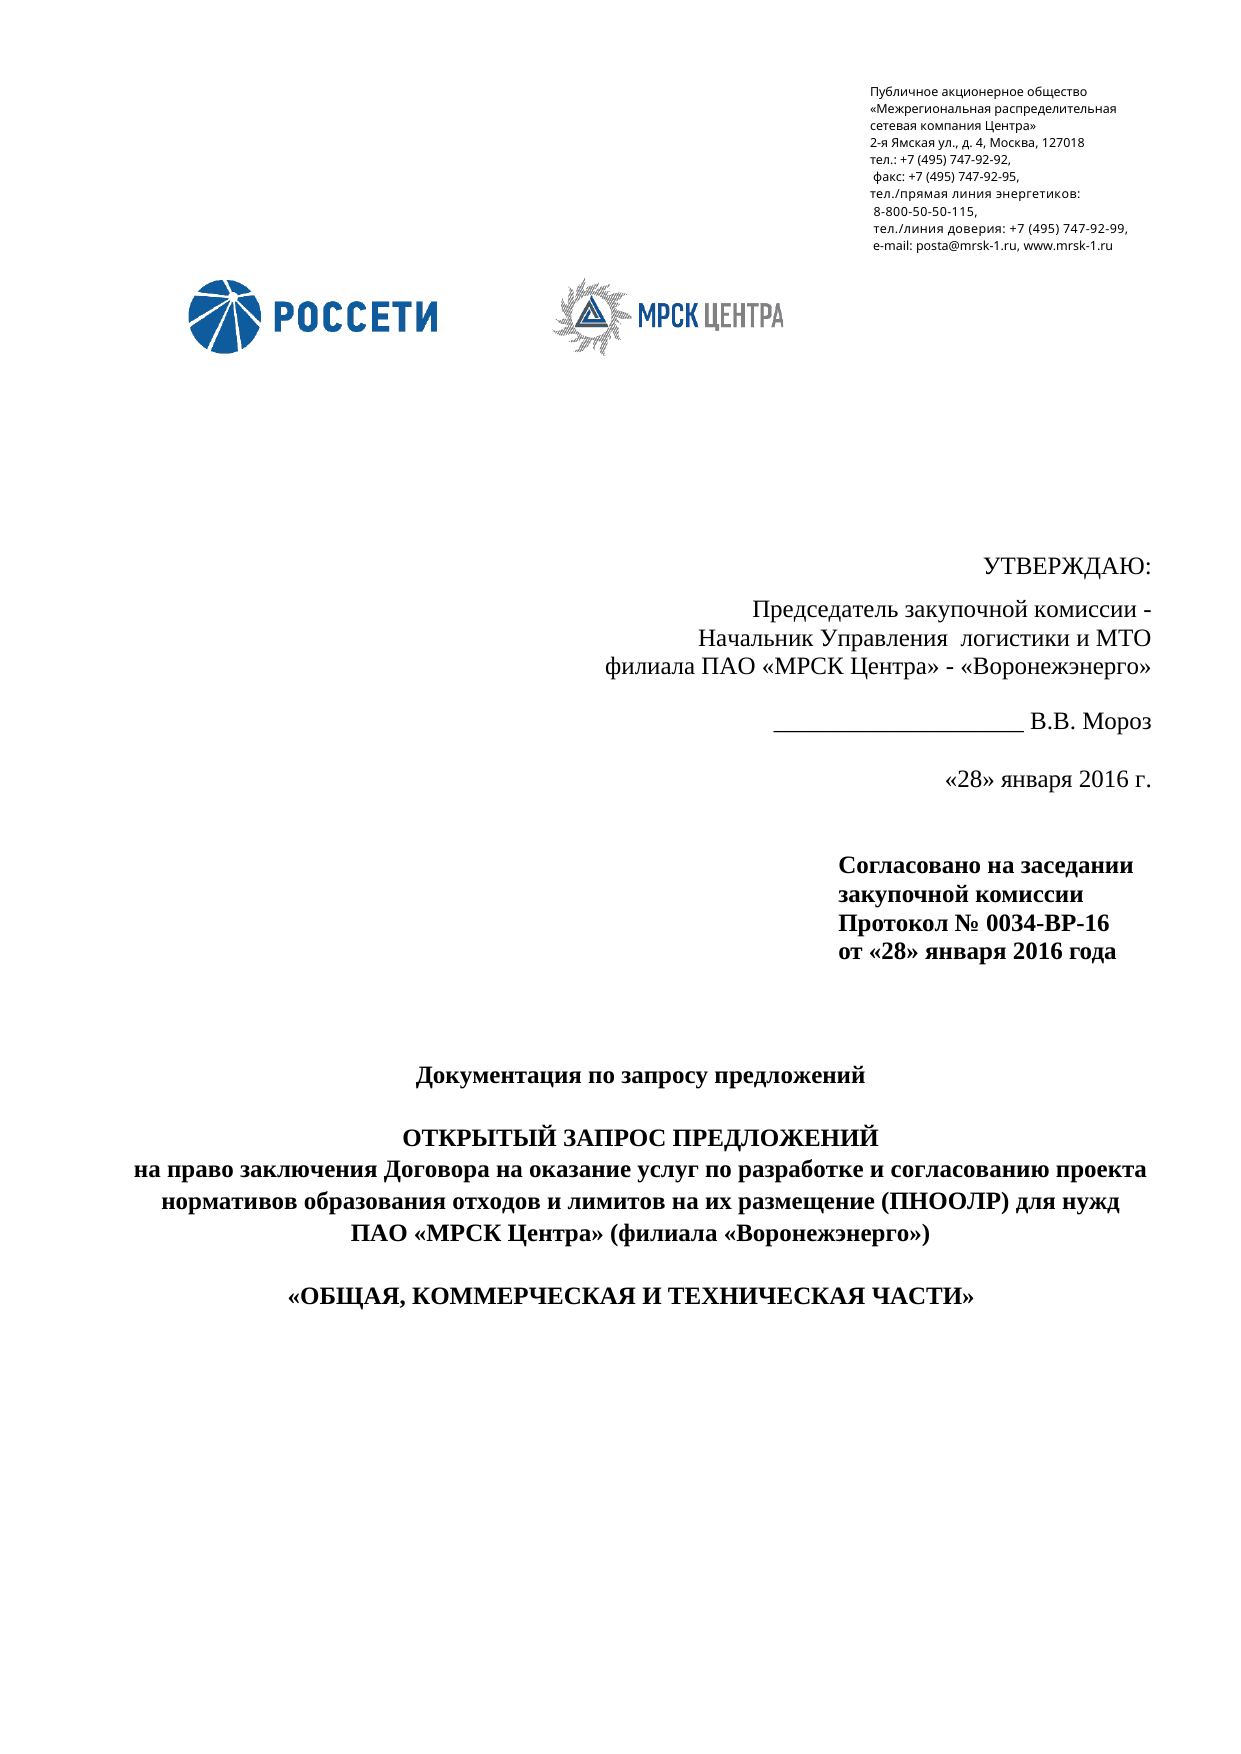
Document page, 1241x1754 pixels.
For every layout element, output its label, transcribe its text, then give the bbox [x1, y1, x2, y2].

text «28» января 2016 г. [720, 764, 1152, 793]
text Протокол № 0034-ВР-16 [838, 908, 1152, 936]
text филиала ПАО «МРСК Центра» - «Воронежэнерго» [129, 651, 1152, 680]
text на право заключения Договора на оказание услуг по разработке и согласованию проекта нормативов образования отходов и лимитов на их размещение (ПНООЛР) для нужд ПАО «МРСК Центра» (филиала «Воронежэнерго») [129, 1154, 1152, 1246]
text УТВЕРЖДАЮ: [720, 551, 1152, 579]
text от «28» января 2016 года [838, 936, 1152, 965]
text закупочной комиссии [838, 879, 1152, 908]
text Согласовано на заседании [838, 850, 1152, 879]
picture [188, 278, 784, 356]
text Председатель закупочной комиссии - [129, 594, 1152, 623]
text ОТКРЫТЫЙ ЗАПРОС ПРЕДЛОЖЕНИЙ [129, 1123, 1152, 1152]
text Начальник Управления логистики и МТО [129, 623, 1152, 651]
text Документация по запросу предложений [129, 1060, 1152, 1089]
text ____________________ В.В. Мороз [129, 706, 1152, 735]
text «ОБЩАЯ, КОММЕРЧЕСКАЯ и техническая ЧАСТИ» [73, 1281, 1183, 1309]
